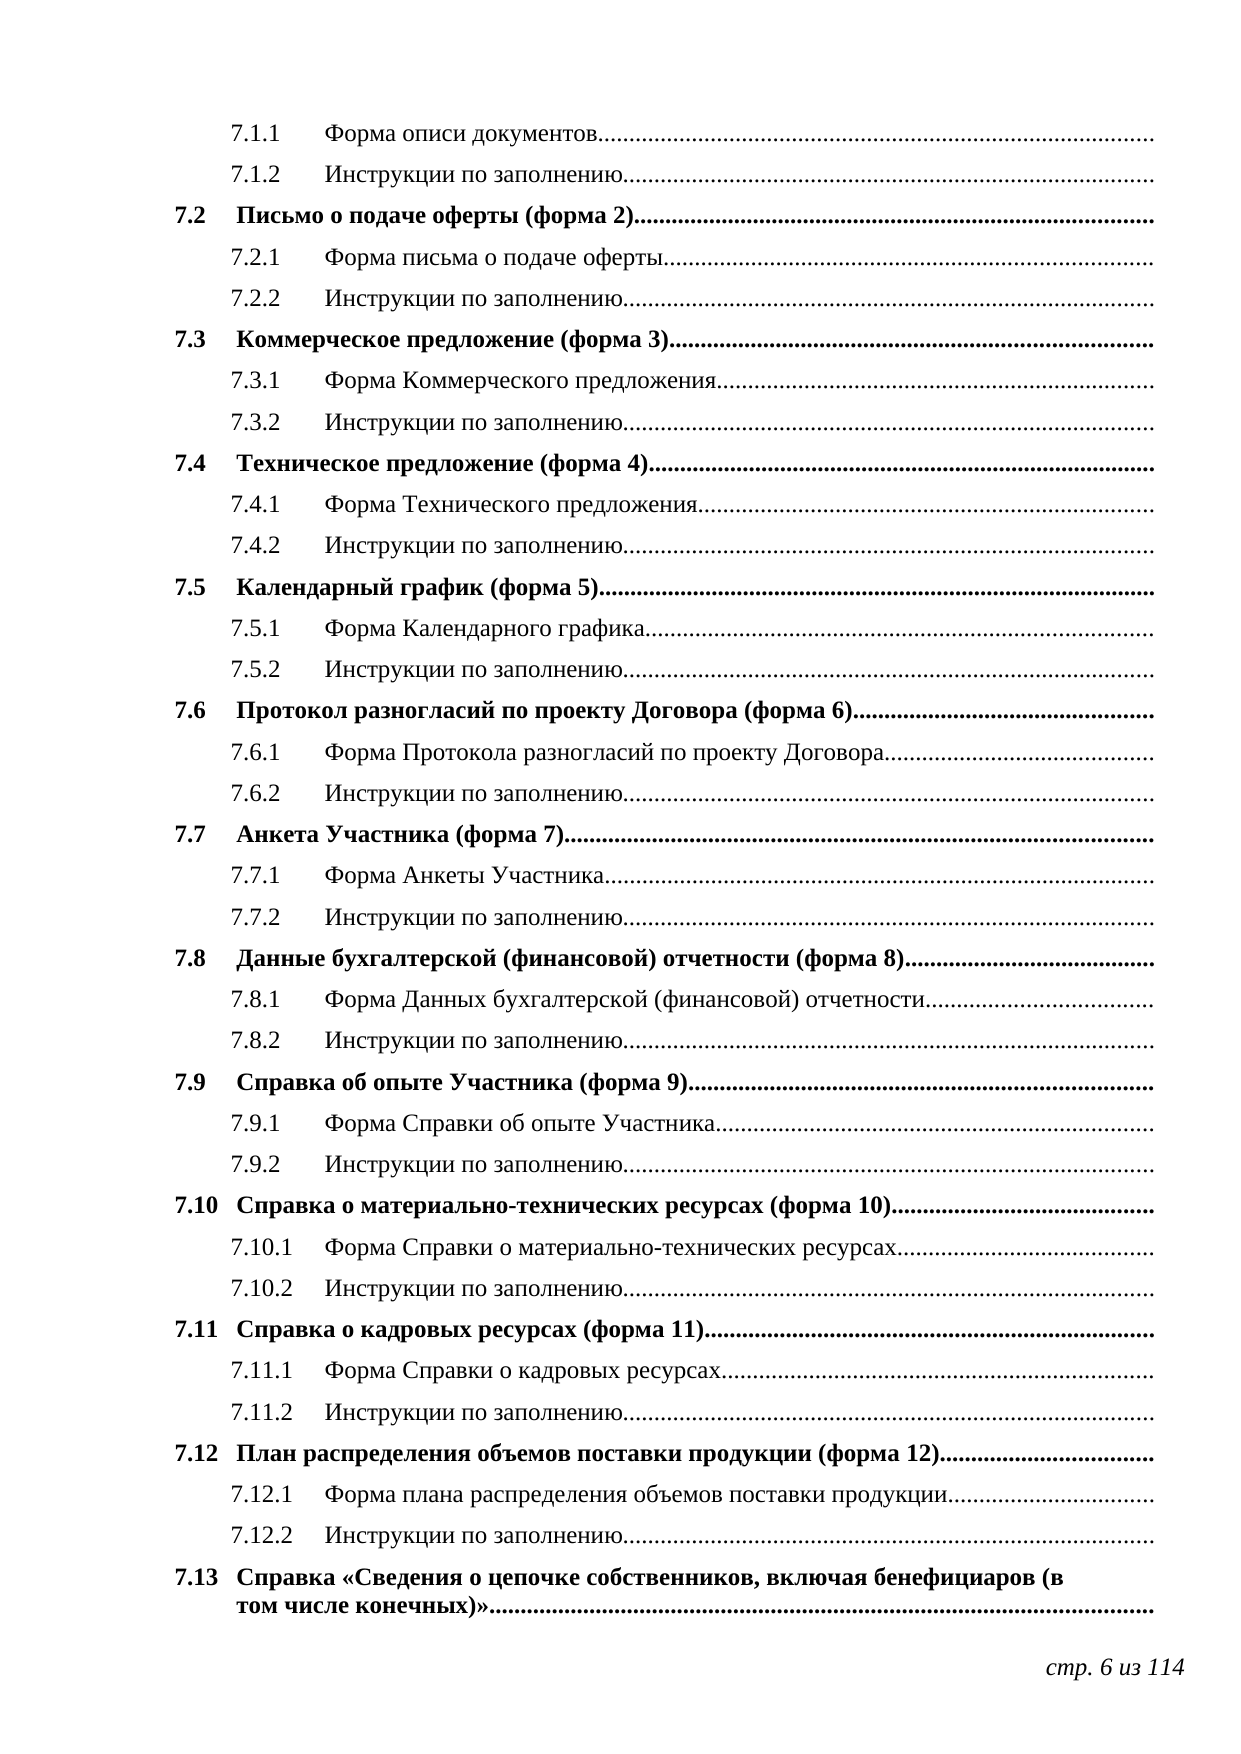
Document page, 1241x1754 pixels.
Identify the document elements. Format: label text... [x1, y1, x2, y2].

text 7.12.2 Инструкции по заполнению 78 [230, 1521, 1063, 1549]
text 7.7.2 Инструкции по заполнению 66 [230, 902, 1063, 931]
text 7.11.2 Инструкции по заполнению 76 [230, 1397, 1063, 1426]
text 7.9.1 Форма Справки об опыте Участника 70 [230, 1108, 1063, 1137]
text 7.10.2 Инструкции по заполнению 74 [230, 1273, 1063, 1302]
text 7.1.2 Инструкции по заполнению 51 [230, 159, 1063, 188]
text 7.4.2 Инструкции по заполнению 60 [230, 531, 1063, 559]
text 7.13 Справка «Сведения о цепочке собственников, включая бенефициаров (в том числе конечных)» 79 [174, 1562, 1093, 1619]
text 7.2 Письмо о подаче оферты (форма 2) 52 [174, 201, 1093, 229]
text 7.5.1 Форма Календарного графика 61 [230, 613, 1063, 642]
text 7.8.2 Инструкции по заполнению 69 [230, 1026, 1063, 1054]
text 7.8 Данные бухгалтерской (финансовой) отчетности (форма 8) 67 [174, 943, 1093, 972]
text 7.6.1 Форма Протокола разногласий по проекту Договора 63 [230, 737, 1063, 766]
text 7.10.1 Форма Справки о материально-технических ресурсах 73 [230, 1232, 1063, 1261]
text 7.2.1 Форма письма о подаче оферты 52 [230, 242, 1063, 271]
text 7.8.1 Форма Данных бухгалтерской (финансовой) отчетности 67 [230, 984, 1063, 1013]
text 7.11.1 Форма Справки о кадровых ресурсах 75 [230, 1356, 1063, 1384]
text 7.10 Справка о материально-технических ресурсах (форма 10) 73 [174, 1191, 1093, 1219]
text 7.9.2 Инструкции по заполнению 72 [230, 1149, 1063, 1178]
text 7.2.2 Инструкции по заполнению 55 [230, 283, 1063, 312]
text 7.12 План распределения объемов поставки продукции (форма 12) 77 [174, 1438, 1093, 1467]
text 7.12.1 Форма плана распределения объемов поставки продукции 77 [230, 1479, 1063, 1508]
text 7.6 Протокол разногласий по проекту Договора (форма 6) 63 [174, 696, 1093, 724]
text 7.7 Анкета Участника (форма 7) 65 [174, 819, 1093, 848]
text 7.7.1 Форма Анкеты Участника 65 [230, 861, 1063, 889]
text 7.3 Коммерческое предложение (форма 3) 56 [174, 324, 1093, 353]
text 7.5 Календарный график (форма 5) 61 [174, 572, 1093, 601]
text 7.3.1 Форма Коммерческого предложения 56 [230, 366, 1063, 394]
text 7.1.1 Форма описи документов 50 [230, 118, 1063, 147]
text 7.3.2 Инструкции по заполнению 58 [230, 407, 1063, 436]
text 7.11 Справка о кадровых ресурсах (форма 11) 75 [174, 1314, 1093, 1343]
text 7.9 Справка об опыте Участника (форма 9) 70 [174, 1067, 1093, 1096]
text 7.6.2 Инструкции по заполнению 64 [230, 778, 1063, 807]
text 7.4 Техническое предложение (форма 4) 59 [174, 448, 1093, 477]
text 7.5.2 Инструкции по заполнению 62 [230, 654, 1063, 683]
text 7.4.1 Форма Технического предложения 59 [230, 489, 1063, 518]
